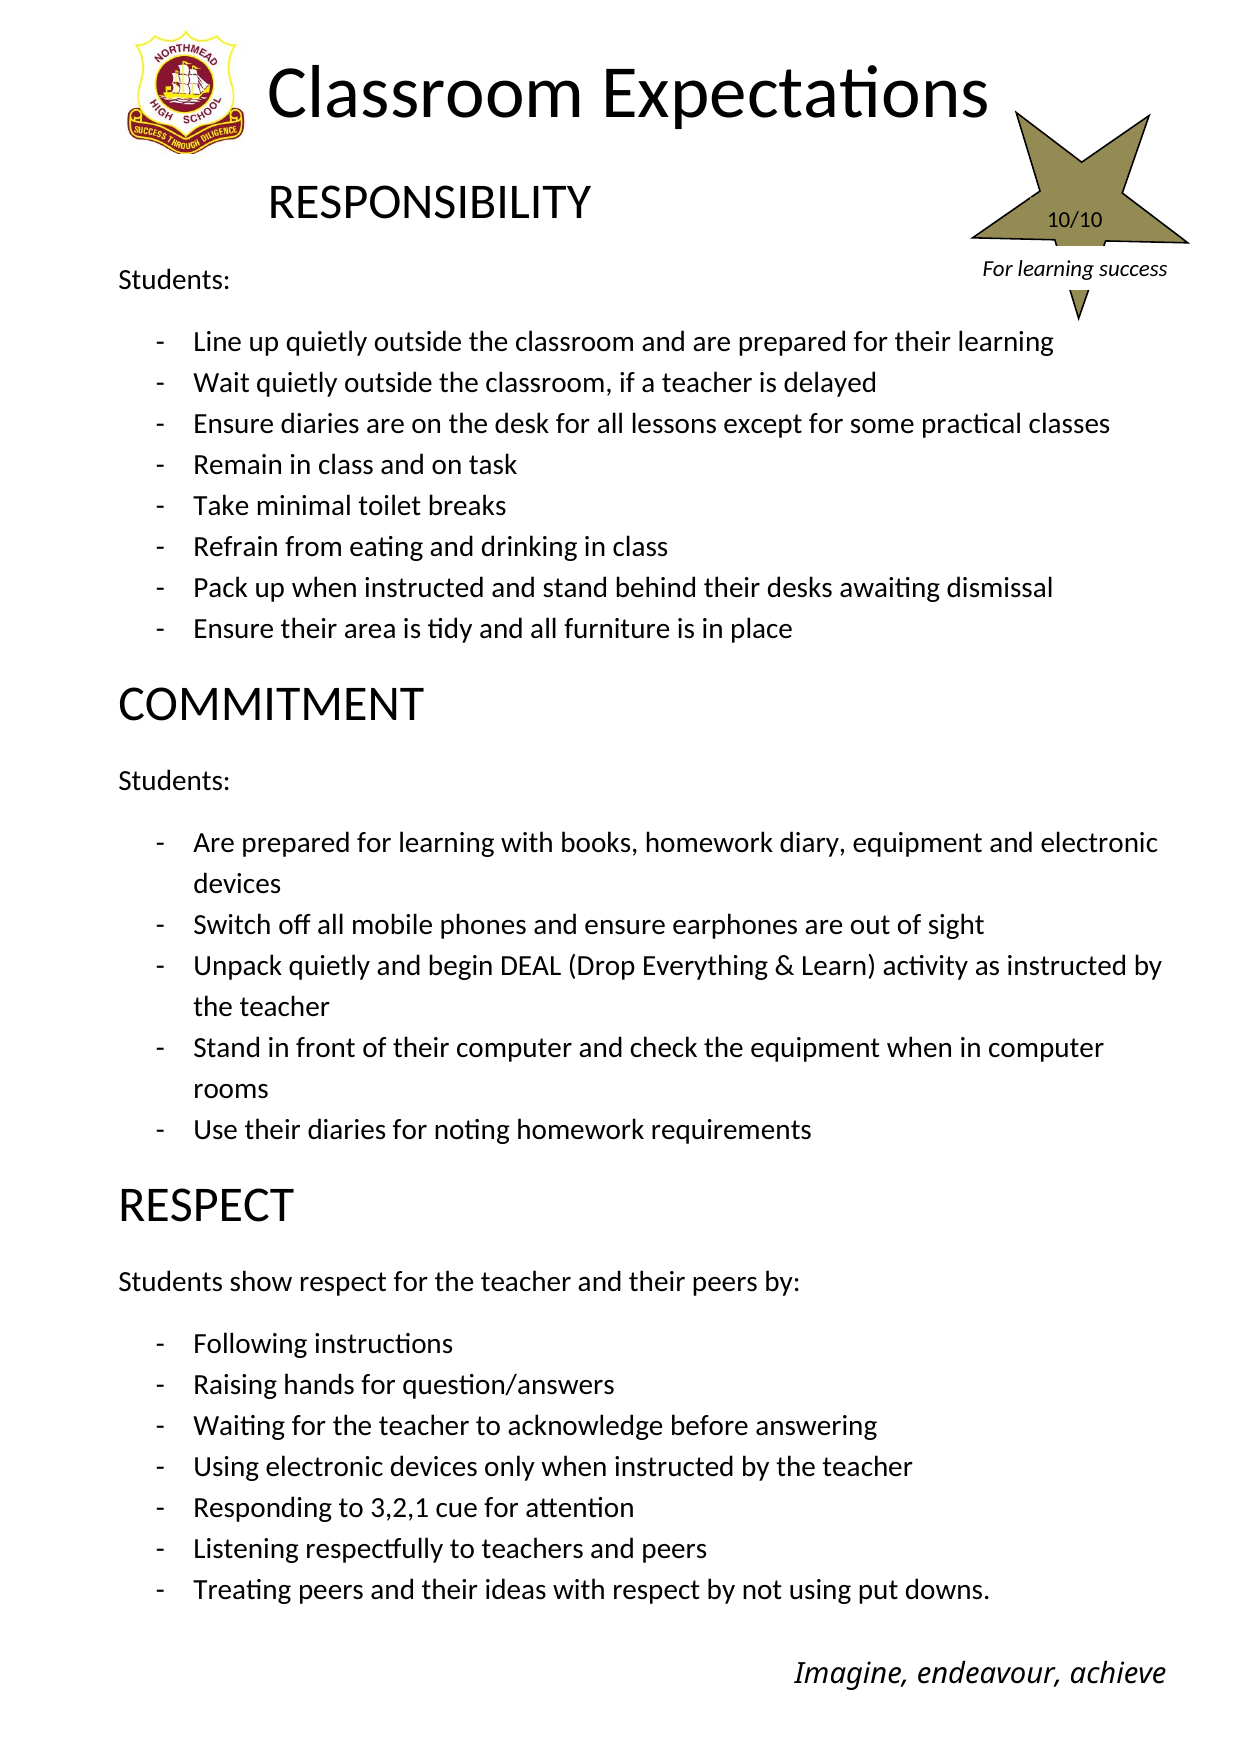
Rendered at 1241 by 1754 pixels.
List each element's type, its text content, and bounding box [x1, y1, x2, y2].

list Using electronic devices only when instructed by the teacher [156, 1448, 1167, 1484]
list Wait quietly outside the classroom, if a teacher is delayed [156, 364, 1167, 400]
list Remain in class and on task [156, 446, 1167, 482]
list Refrain from eating and drinking in class [156, 528, 1167, 563]
list Ensure diaries are on the desk for all lessons except for some practical classes [156, 405, 1167, 441]
text Classroom Expectations [249, 44, 1167, 136]
text Students: [118, 261, 1167, 297]
list Switch off all mobile phones and ensure earphones are out of sight [156, 906, 1167, 942]
list Use their diaries for noting homework requirements [156, 1111, 1167, 1146]
list Line up quietly outside the classroom and are prepared for their learning [156, 323, 1167, 359]
list Take minimal toilet breaks [156, 487, 1167, 522]
text Students show respect for the teacher and their peers by: [118, 1263, 1167, 1299]
picture [120, 21, 249, 153]
list Following instructions [156, 1325, 1167, 1361]
list Listening respectfully to teachers and peers [156, 1530, 1167, 1566]
list Are prepared for learning with books, homework diary, equipment and electronic devices [156, 824, 1167, 901]
list Imagine, endeavour, achieve [118, 1653, 1167, 1692]
text COMMITMENT [118, 671, 1167, 732]
list Unpack quietly and begin DEAL (Drop Everything & Learn) activity as instructed by the teacher [156, 947, 1167, 1023]
list Responding to 3,2,1 cue for attention [156, 1489, 1167, 1524]
list Ensure their area is tidy and all furniture is in place [156, 610, 1167, 645]
list Pack up when instructed and stand behind their desks awaiting dismissal [156, 569, 1167, 604]
text RESPECT [118, 1172, 1167, 1233]
list Treating peers and their ideas with respect by not using put downs. [156, 1571, 1167, 1606]
list Raising hands for question/answers [156, 1366, 1167, 1402]
list Stand in front of their computer and check the equipment when in computer rooms [156, 1029, 1167, 1105]
text RESPONSIBILITY [118, 170, 1167, 231]
list Waiting for the teacher to acknowledge before answering [156, 1407, 1167, 1443]
text Students: [118, 762, 1167, 798]
